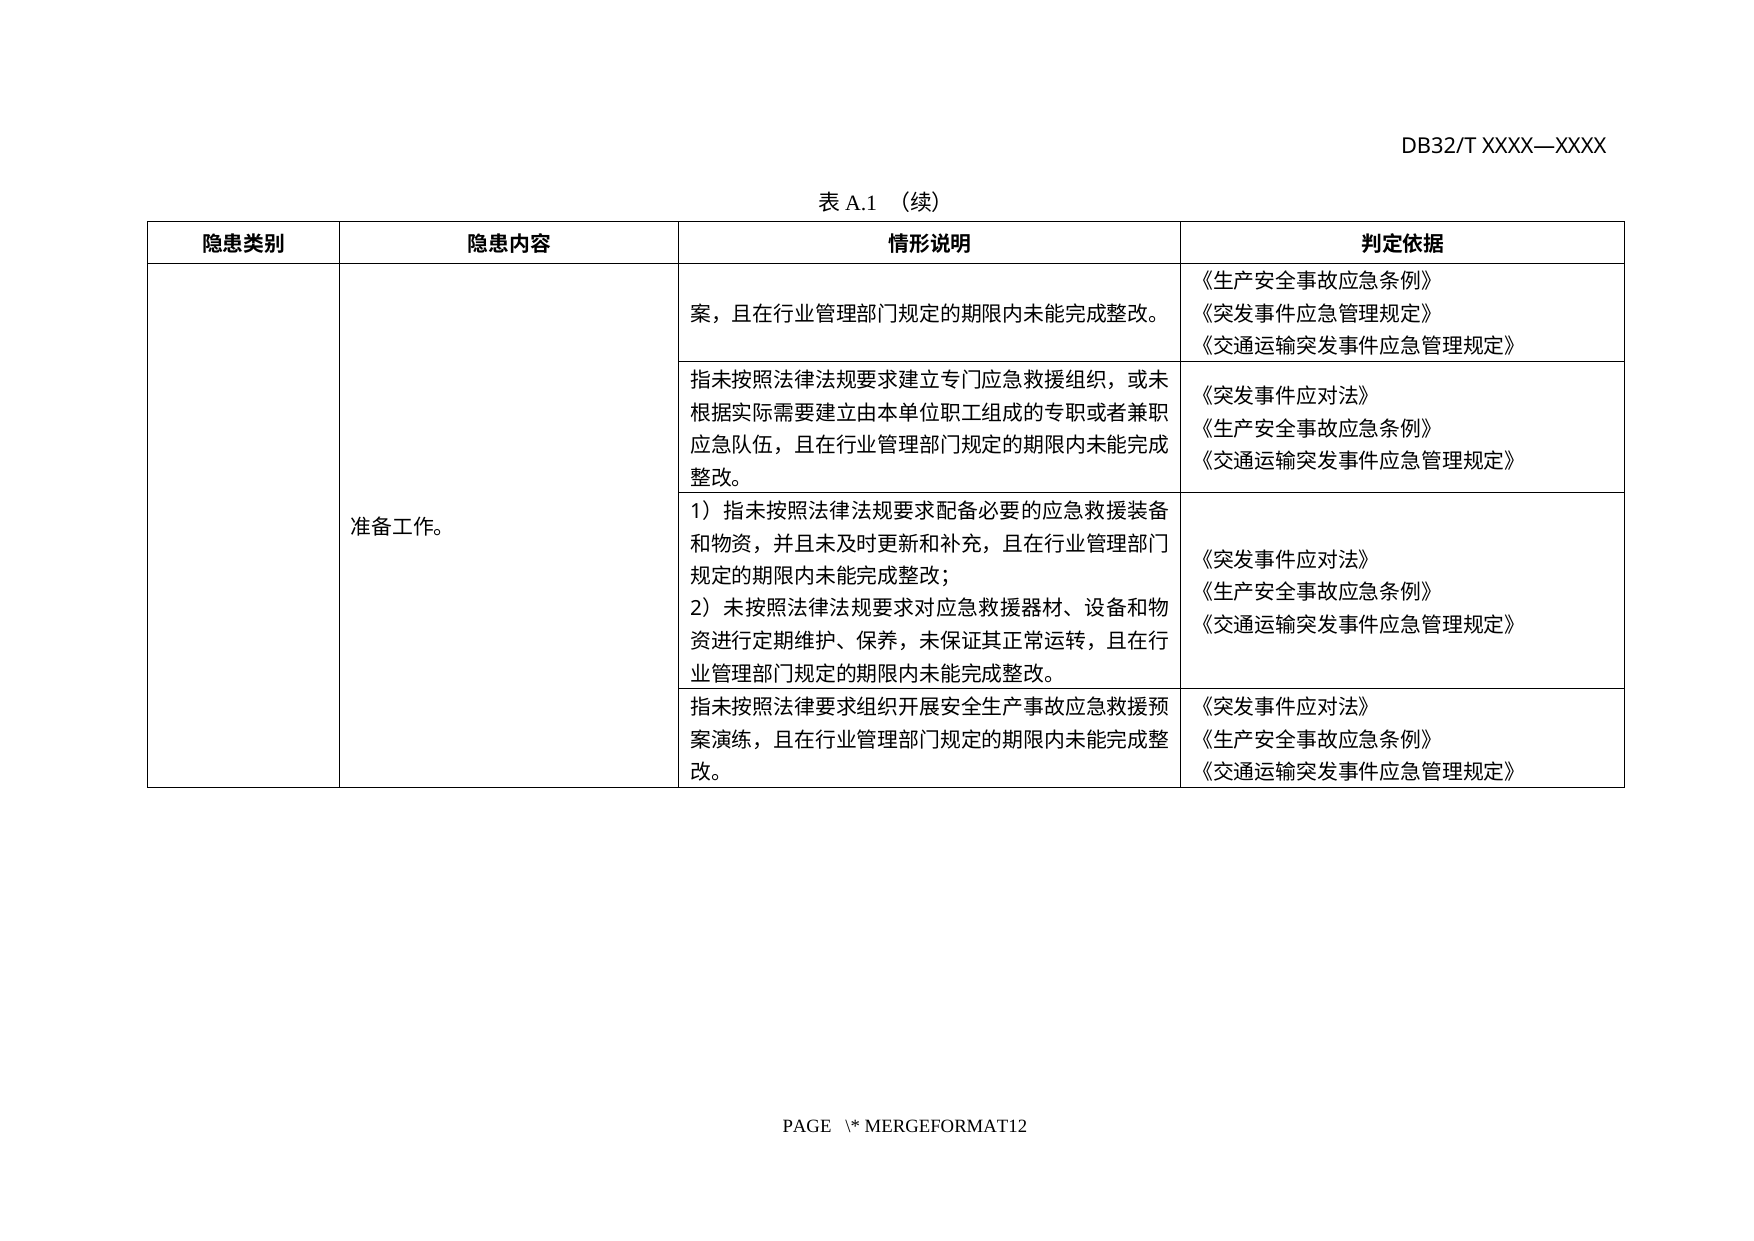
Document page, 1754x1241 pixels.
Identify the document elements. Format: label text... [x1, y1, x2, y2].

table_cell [1181, 264, 1624, 361]
table_cell 情形说明 [679, 222, 1180, 262]
table_header 表A.1 （续） [148, 180, 1624, 221]
table_cell 5）未按照法律法规要求开展应急准备工作。 [340, 264, 678, 787]
table_cell 指未按照法律要求组织开展安全生产事故应急救援预案演练，且在行业管理部门规定的期限内未能完成整改。 [679, 689, 1180, 787]
table_cell 指未按照法律法规要求建立专门应急救援组织，或未根据实际需要建立由本单位职工组成的专职或者兼职应急队伍，且在行业管理部门规定的期限内未能完成整改。 [679, 362, 1180, 492]
table_cell 隐患内容 [340, 222, 678, 262]
table_cell 《突发事件应对法》 《生产安全事故应急条例》 《交通运输突发事件应急管理规定》 [1181, 493, 1624, 688]
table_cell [679, 264, 1180, 361]
table_cell 1）指未按照法律法规要求配备必要的应急救援装备和物资，并且未及时更新和补充，且在行业管理部门规定的期限内未能完成整改； 2）未按照法律法规要求对应急救援器材、设备和物资进行定期维护、保养，未保证其正常运转，且在行业管理部门规定的期限内未能完成整改。 [679, 493, 1180, 688]
table_cell 隐患类别 [148, 222, 339, 262]
table_cell 判定依据 [1181, 222, 1624, 262]
table_cell 《突发事件应对法》 《生产安全事故应急条例》 《交通运输突发事件应急管理规定》 [1181, 689, 1624, 787]
table_cell 《突发事件应对法》 《生产安全事故应急条例》 《交通运输突发事件应急管理规定》 [1181, 362, 1624, 492]
